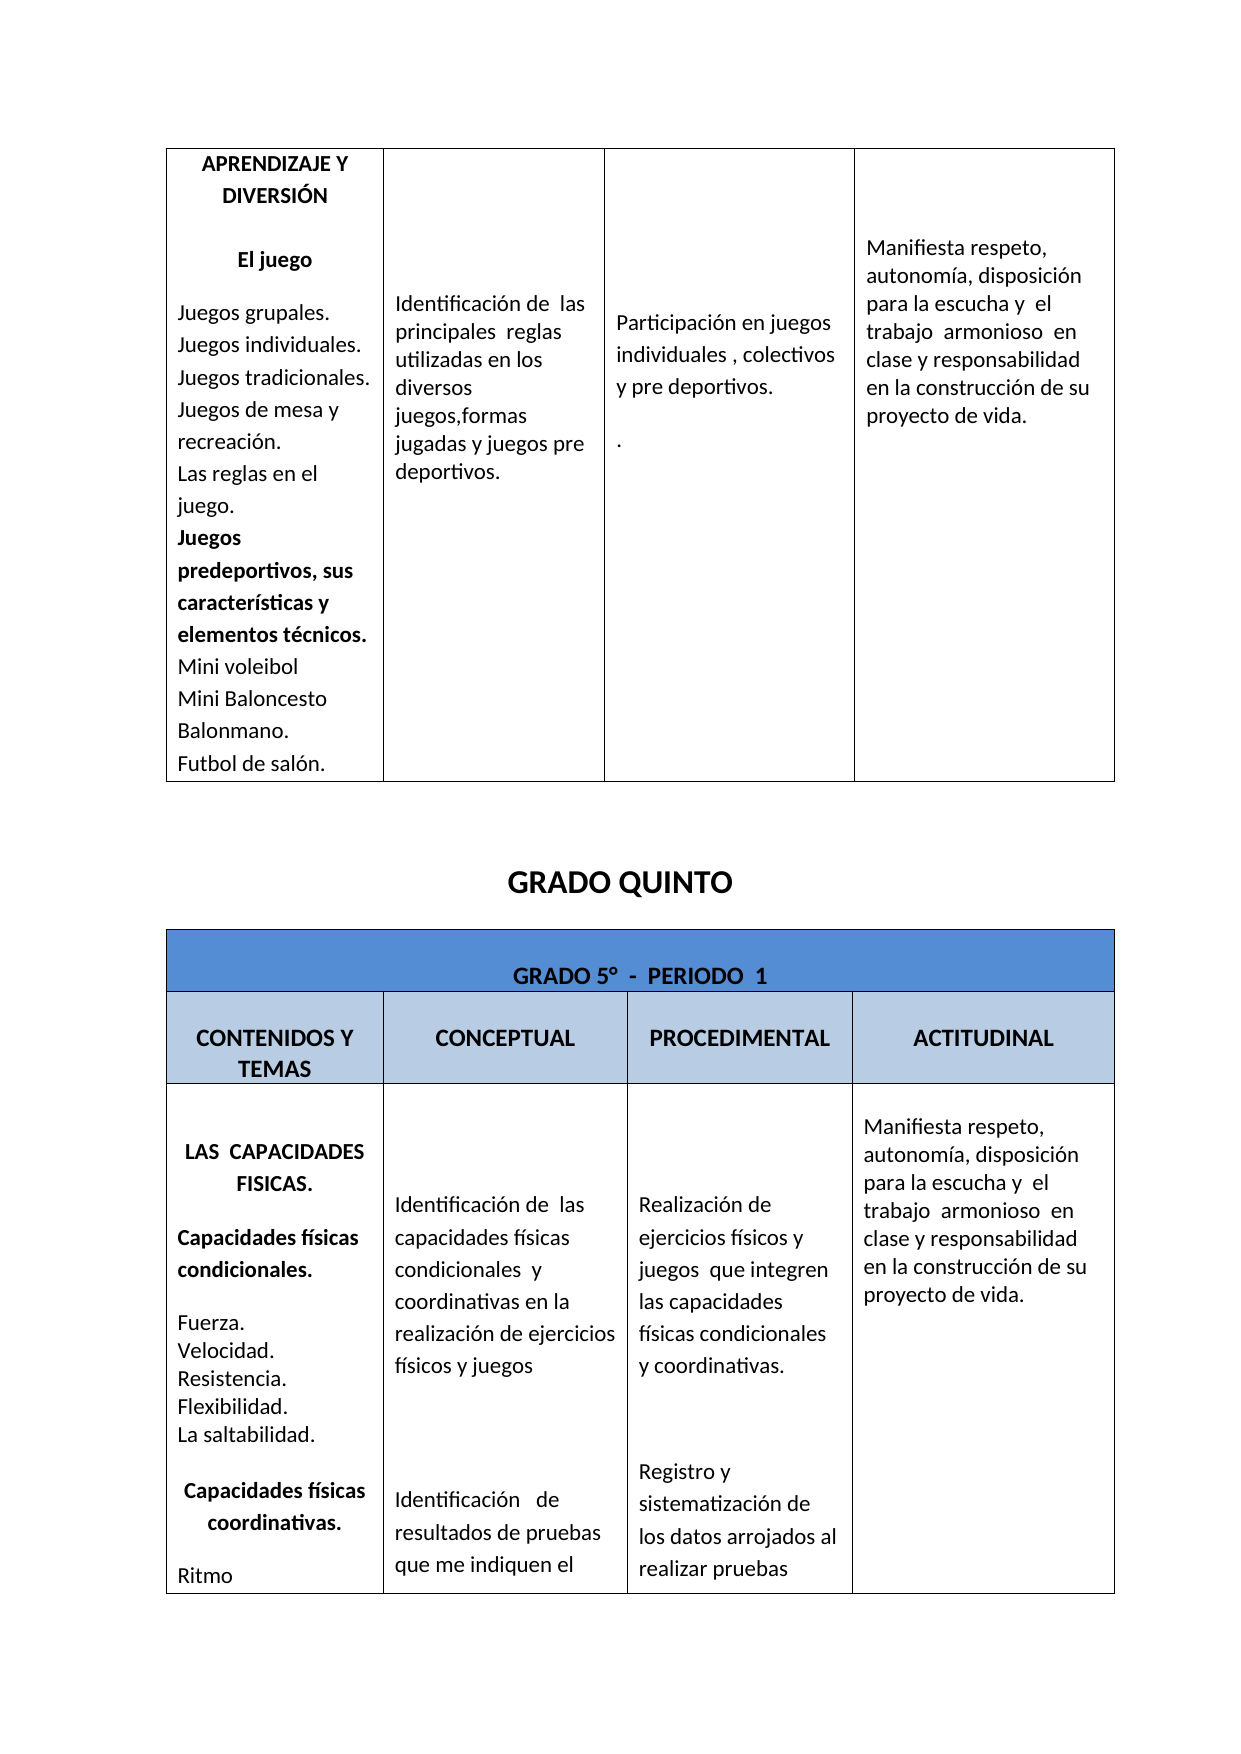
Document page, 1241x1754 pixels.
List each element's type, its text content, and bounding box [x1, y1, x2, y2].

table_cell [628, 1084, 852, 1593]
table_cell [855, 149, 1114, 781]
table_header GRADO 5° - PERIODO 1 [167, 930, 1114, 991]
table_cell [167, 149, 383, 781]
table_cell CONCEPTUAL [384, 992, 627, 1083]
text GRADO QUINTO [177, 861, 1063, 902]
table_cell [167, 1084, 383, 1593]
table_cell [605, 149, 854, 781]
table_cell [853, 1084, 1114, 1593]
table_cell PROCEDIMENTAL [628, 992, 852, 1083]
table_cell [384, 1084, 627, 1593]
table_cell ACTITUDINAL [853, 992, 1114, 1083]
table_cell CONTENIDOS Y TEMAS [167, 992, 383, 1083]
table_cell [384, 149, 604, 781]
